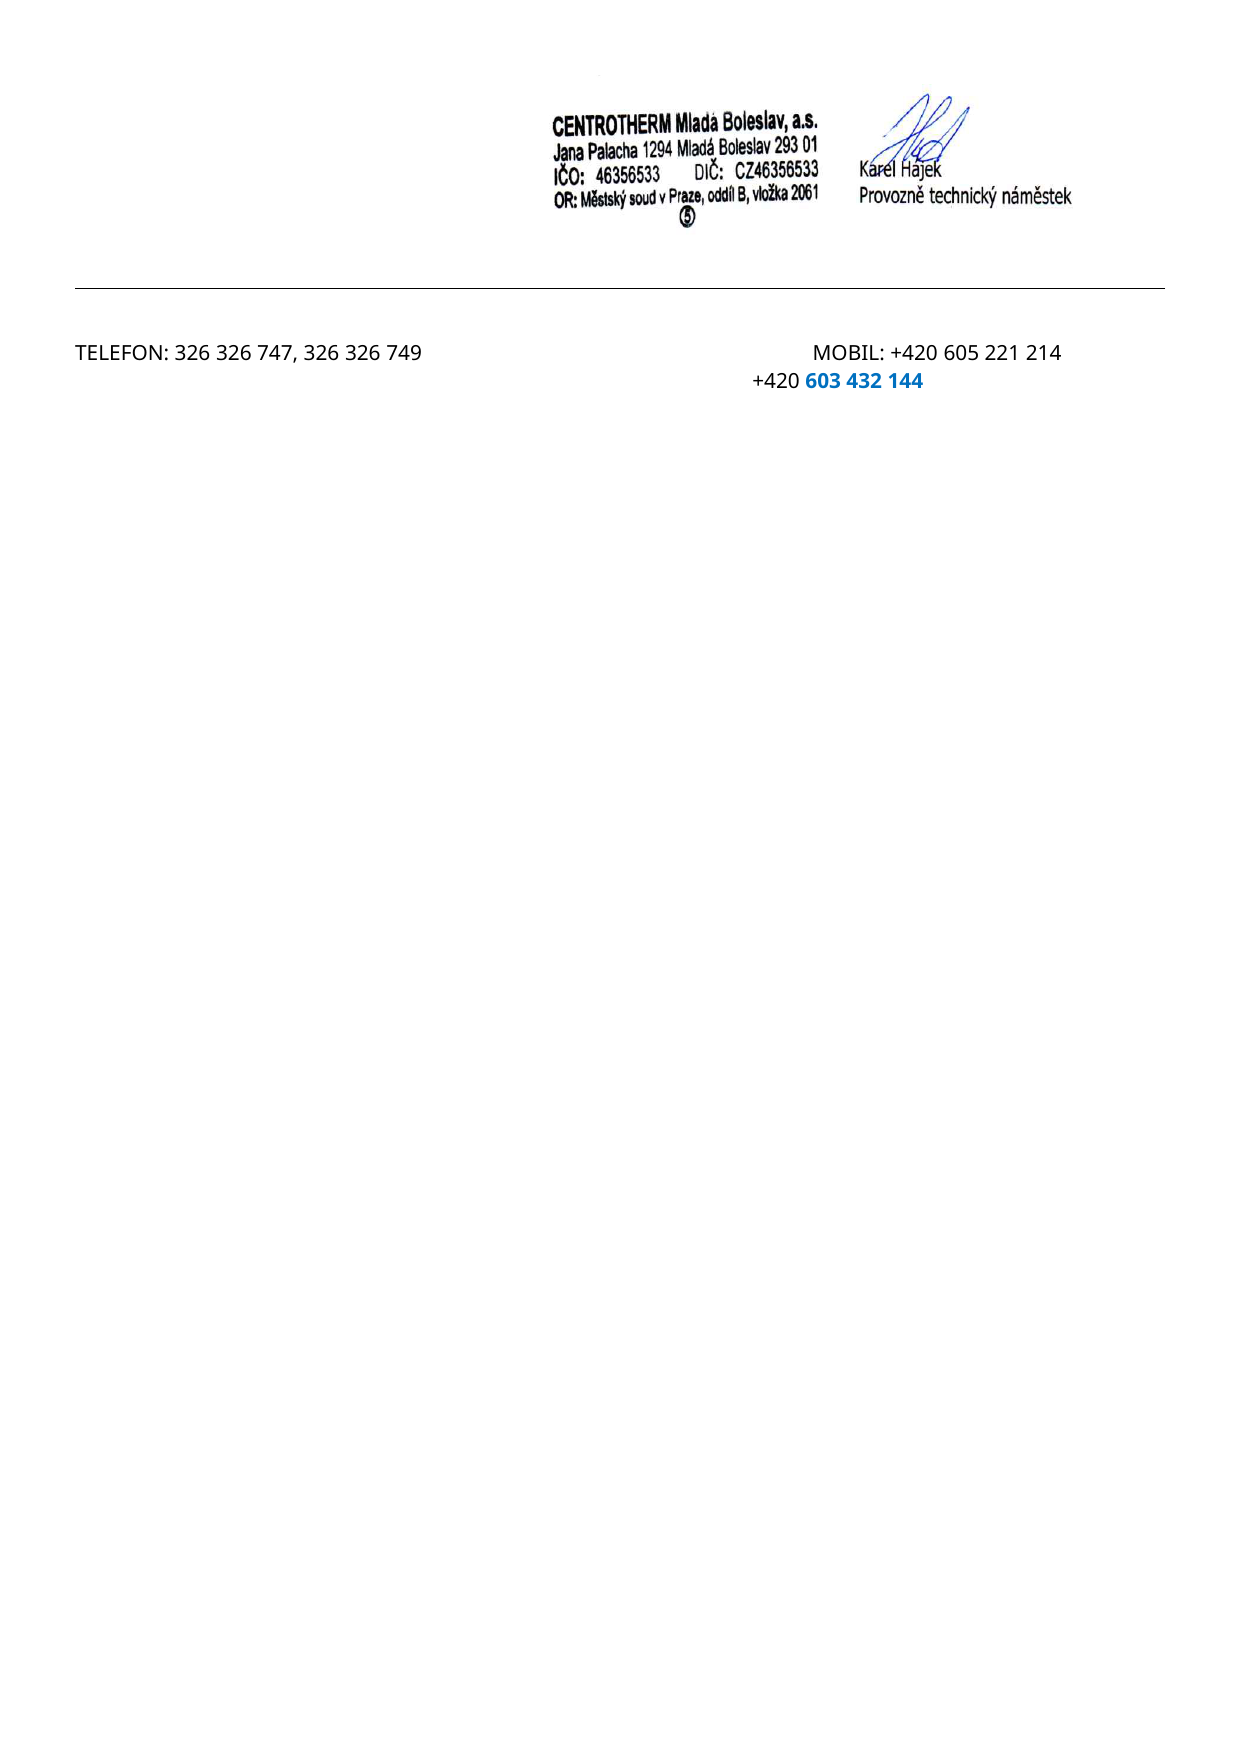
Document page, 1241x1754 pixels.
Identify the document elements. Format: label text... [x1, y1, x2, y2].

text TELEFON: 326 326 747, 326 326 749 MOBIL: +420 605 221 214 [75, 338, 1165, 366]
text +420 603 432 144 [75, 366, 1165, 395]
